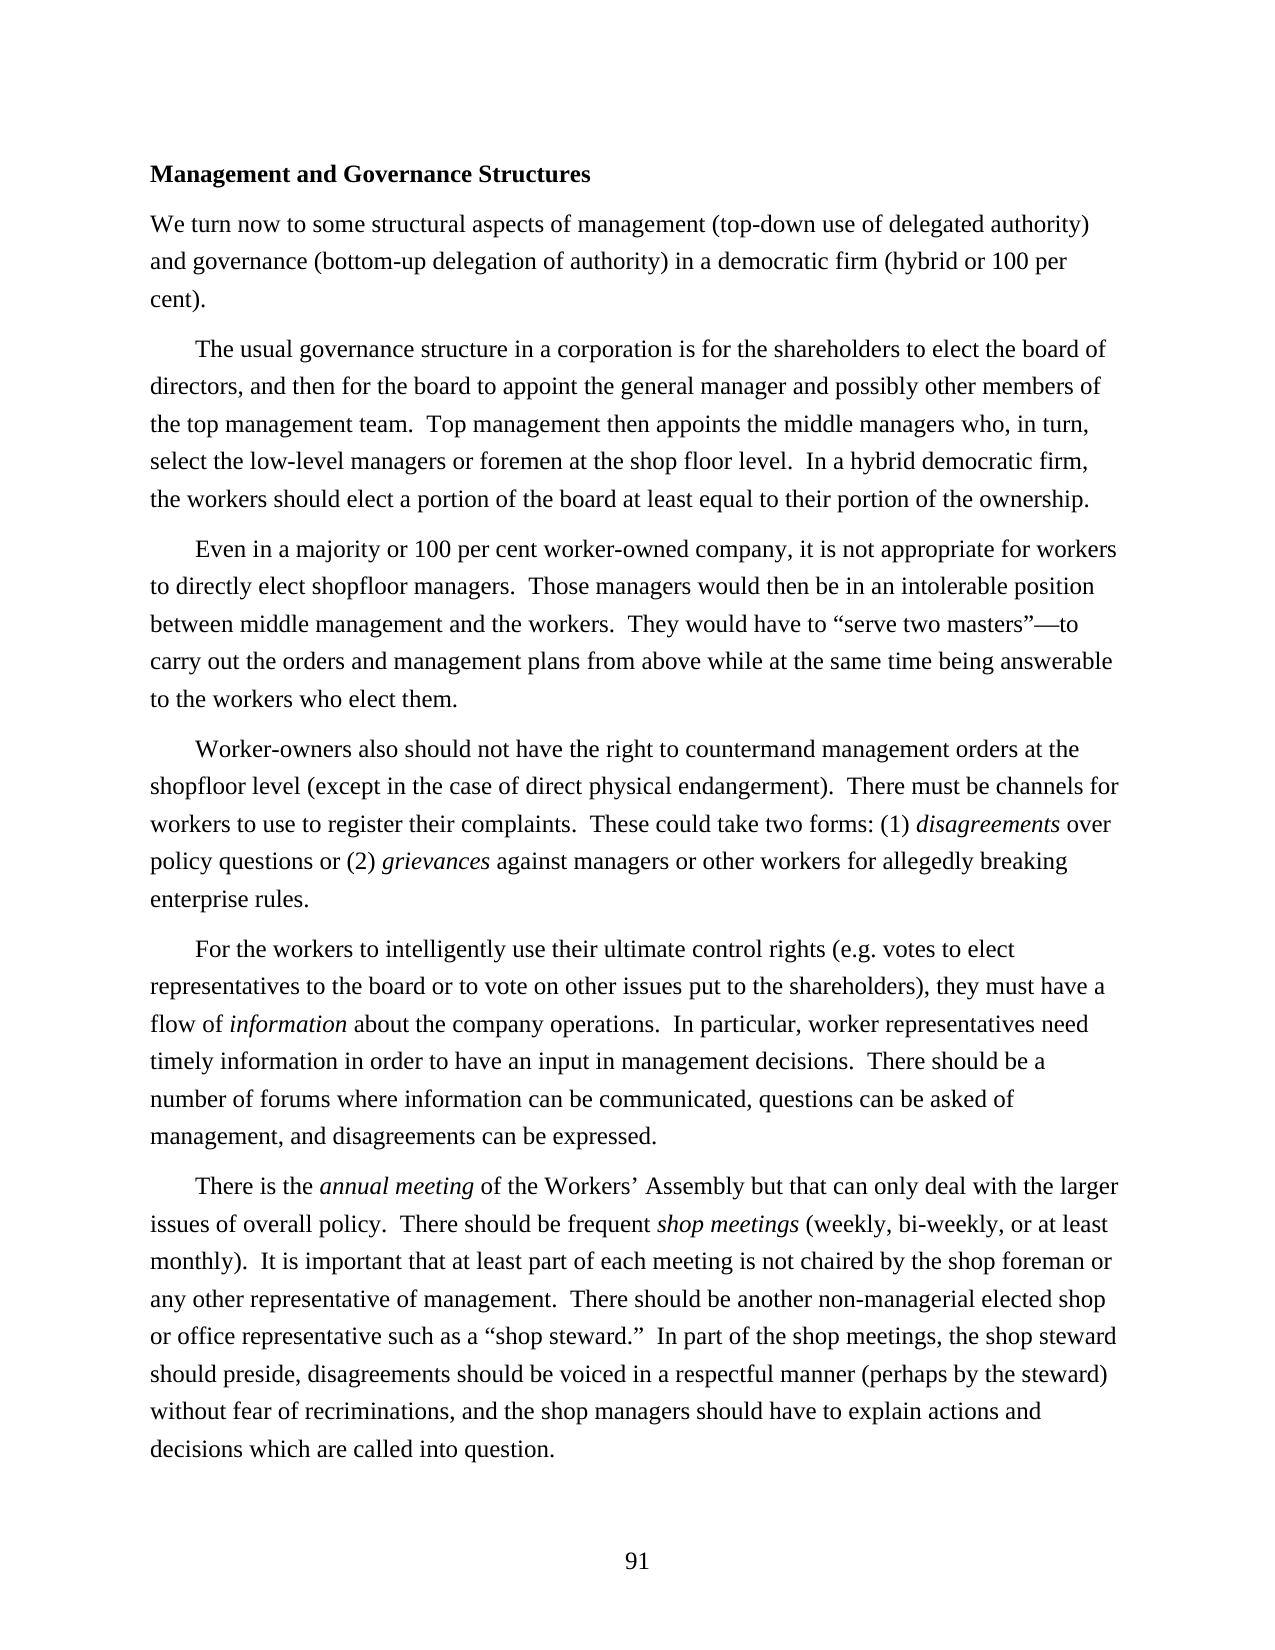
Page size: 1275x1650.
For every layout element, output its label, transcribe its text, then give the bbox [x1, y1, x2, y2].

text The usual governance structure in a corporation is for the shareholders to elect the board of directors, and then for the board to appoint the general manager and possibly other members of the top management team. Top management then appoints the middle managers who, in turn, select the low-level managers or foremen at the shop floor level. In a hybrid democratic firm, the workers should elect a portion of the board at least equal to their portion of the ownership. [150, 325, 1125, 512]
text For the workers to intelligently use their ultimate control rights (e.g. votes to elect representatives to the board or to vote on other issues put to the shareholders), they must have a flow of information about the company operations. In particular, worker representatives need timely information in order to have an input in management decisions. There should be a number of forums where information can be communicated, questions can be asked of management, and disagreements can be expressed. [150, 925, 1125, 1150]
text Worker-owners also should not have the right to countermand management orders at the shopfloor level (except in the case of direct physical endangerment). There must be channels for workers to use to register their complaints. These could take two forms: (1) disagreements over policy questions or (2) grievances against managers or other workers for allegedly breaking enterprise rules. [150, 725, 1125, 912]
subtitle Management and Governance Structures [150, 150, 1125, 187]
text There is the annual meeting of the Workers’ Assembly but that can only deal with the larger issues of overall policy. There should be frequent shop meetings (weekly, bi-weekly, or at least monthly). It is important that at least part of each meeting is not chaired by the shop foreman or any other representative of management. There should be another non-managerial elected shop or office representative such as a “shop steward.” In part of the shop meetings, the shop steward should preside, disagreements should be voiced in a respectful manner (perhaps by the steward) without fear of recriminations, and the shop managers should have to explain actions and decisions which are called into question. [150, 1162, 1125, 1462]
text We turn now to some structural aspects of management (top-down use of delegated authority) and governance (bottom-up delegation of authority) in a democratic firm (hybrid or 100 per cent). [150, 200, 1125, 312]
text Even in a majority or 100 per cent worker-owned company, it is not appropriate for workers to directly elect shopfloor managers. Those managers would then be in an intolerable position between middle management and the workers. They would have to “serve two masters”—to carry out the orders and management plans from above while at the same time being answerable to the workers who elect them. [150, 525, 1125, 712]
